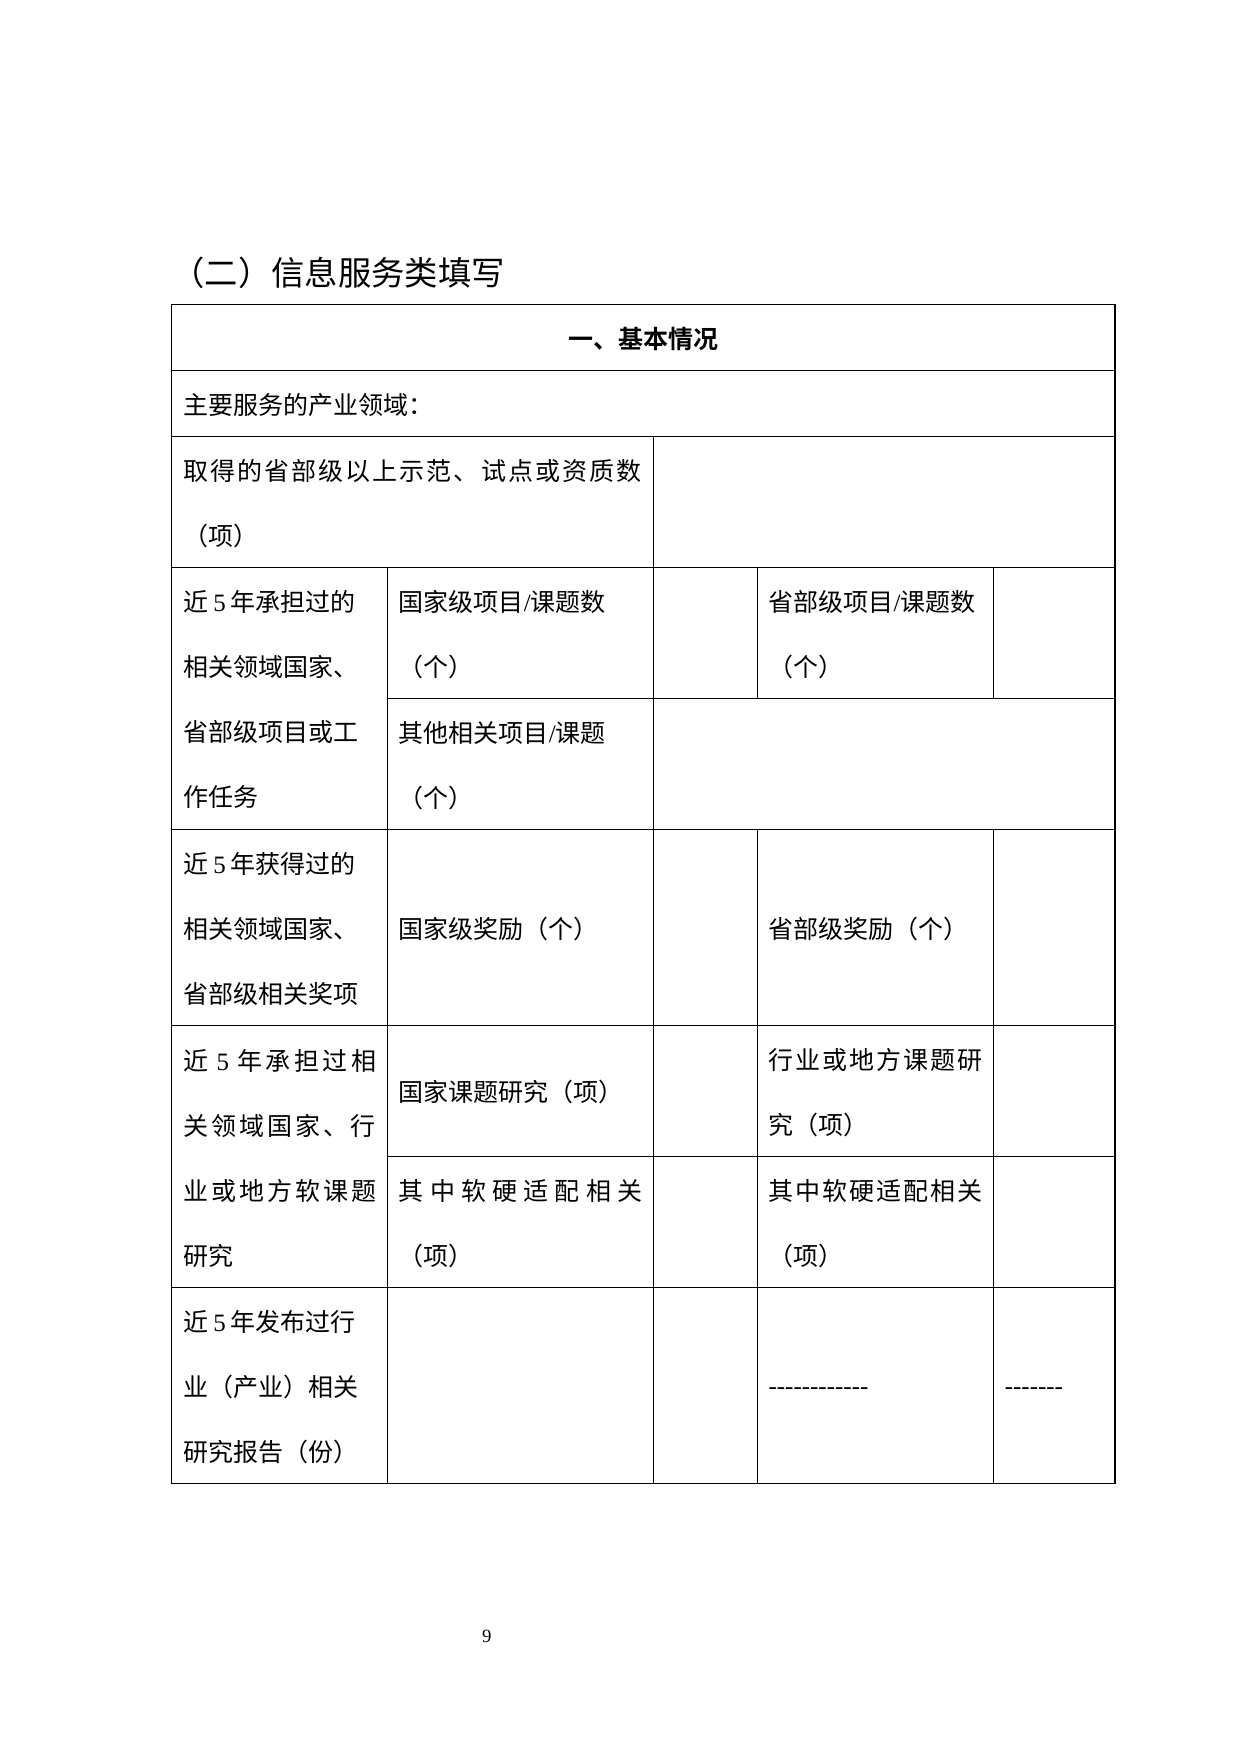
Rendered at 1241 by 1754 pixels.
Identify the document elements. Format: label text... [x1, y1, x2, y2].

table_cell 国家级奖励（个） [388, 830, 653, 1025]
table_cell 其中软硬适配相关（项） [388, 1157, 653, 1287]
table_cell [994, 830, 1114, 1025]
table_cell [654, 1288, 757, 1483]
table_cell [994, 1157, 1114, 1287]
table_cell [654, 437, 1114, 567]
table_cell 行业或地方课题研究（项） [758, 1026, 993, 1156]
table_cell 国家课题研究（项） [388, 1026, 653, 1156]
table_header 一、基本情况 [172, 305, 1114, 370]
table_cell 主要服务的产业领域： [172, 371, 1114, 436]
table_cell 近5年承担过相关领域国家、行业或地方软课题研究 [172, 1026, 387, 1287]
table_cell 近5年发布过行业（产业）相关研究报告（份） [172, 1288, 387, 1483]
table_cell [654, 830, 757, 1025]
table_cell 省部级项目/课题数（个） [758, 568, 993, 698]
table_cell 国家级项目/课题数（个） [388, 568, 653, 698]
table_cell ------------ [758, 1288, 993, 1483]
table_cell 近5年承担过的相关领域国家、省部级项目或工作任务 [172, 568, 387, 829]
table_cell [654, 699, 1114, 829]
table_cell [994, 1026, 1114, 1156]
table_cell [654, 568, 757, 698]
table_cell [654, 1157, 757, 1287]
table_cell 近5年获得过的相关领域国家、省部级相关奖项 [172, 830, 387, 1025]
table_cell 省部级奖励（个） [758, 830, 993, 1025]
table_cell 其中软硬适配相关（项） [758, 1157, 993, 1287]
table_cell [654, 1026, 757, 1156]
list （二）信息服务类填写 [171, 239, 1093, 304]
table_cell 取得的省部级以上示范、试点或资质数（项） [172, 437, 653, 567]
table_cell 其他相关项目/课题（个） [388, 699, 653, 829]
table_cell [994, 568, 1114, 698]
table_cell [388, 1288, 653, 1483]
table_cell ------- [994, 1288, 1114, 1483]
